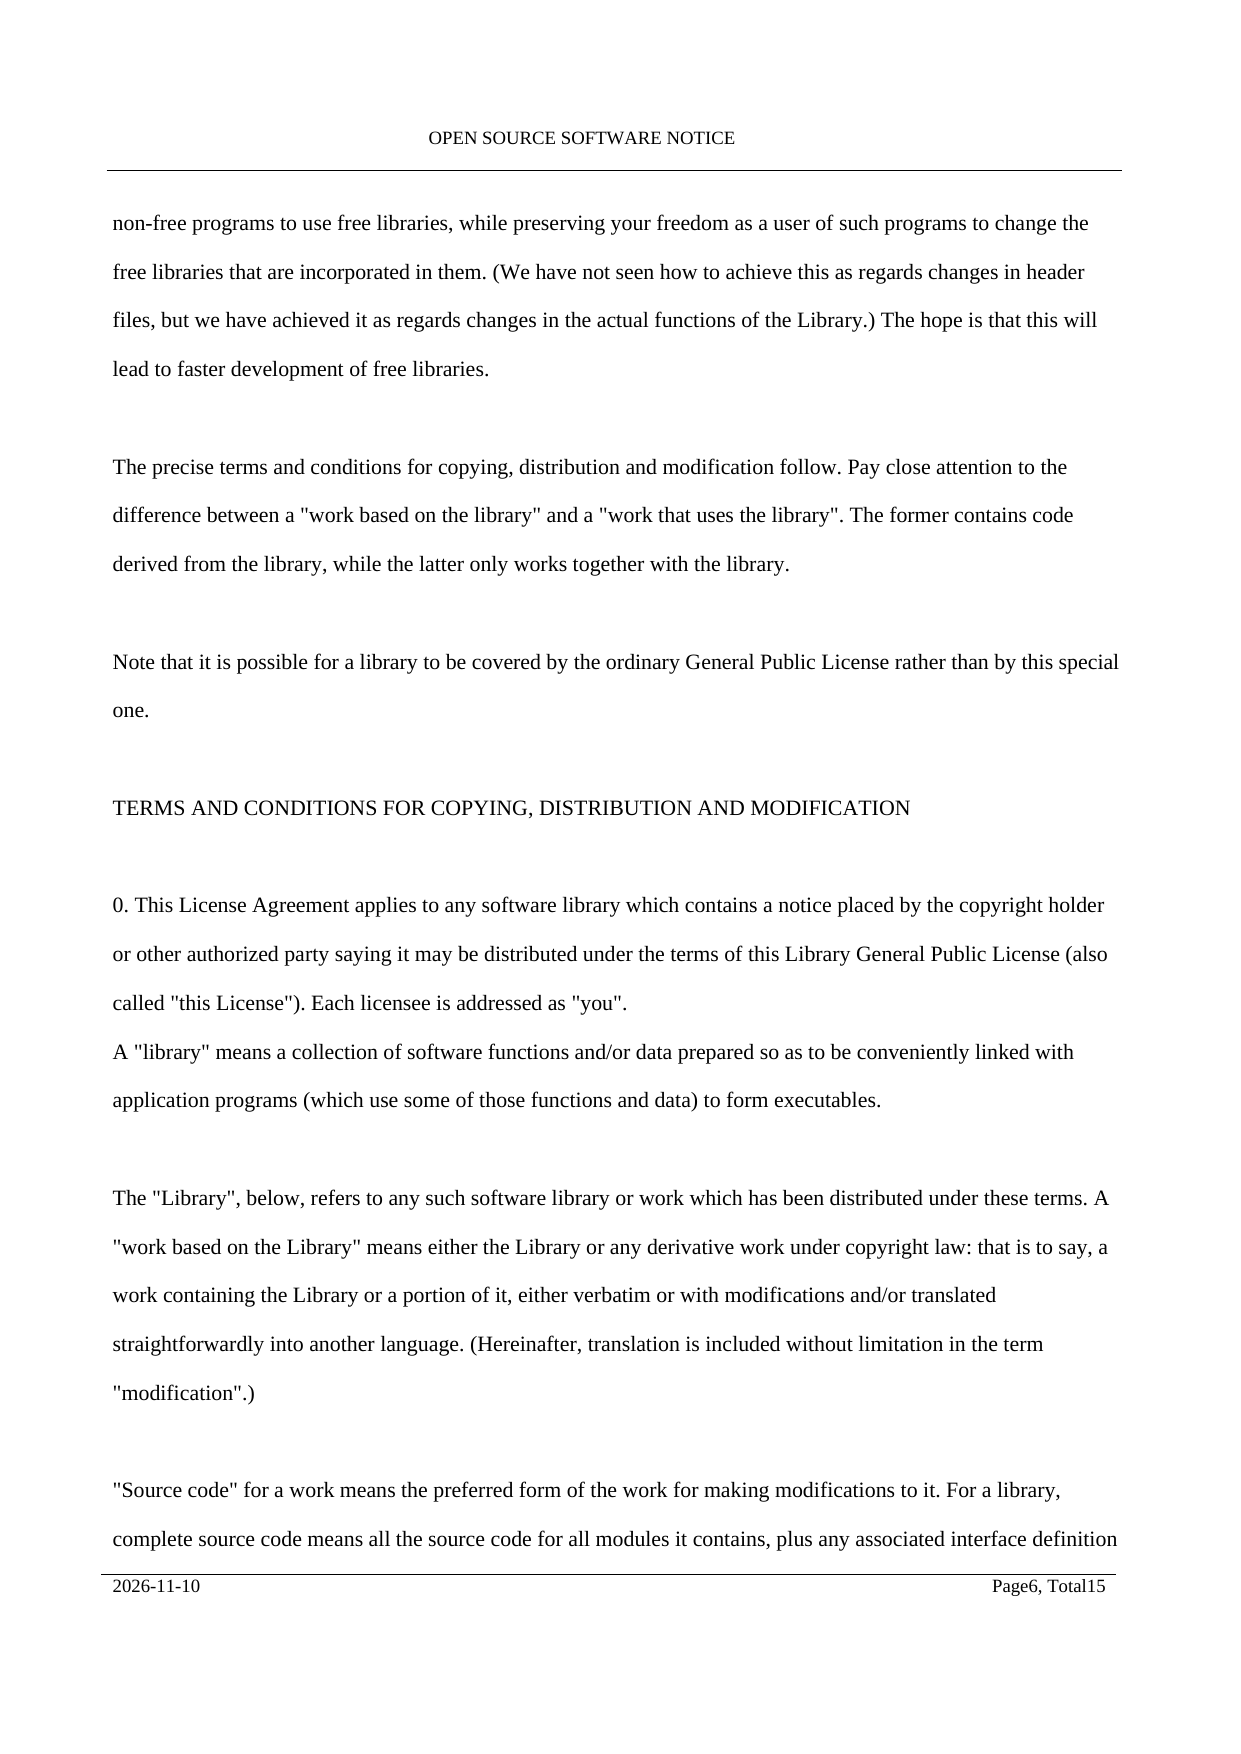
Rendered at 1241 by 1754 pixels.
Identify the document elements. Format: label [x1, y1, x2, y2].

text [112, 206, 1128, 1555]
